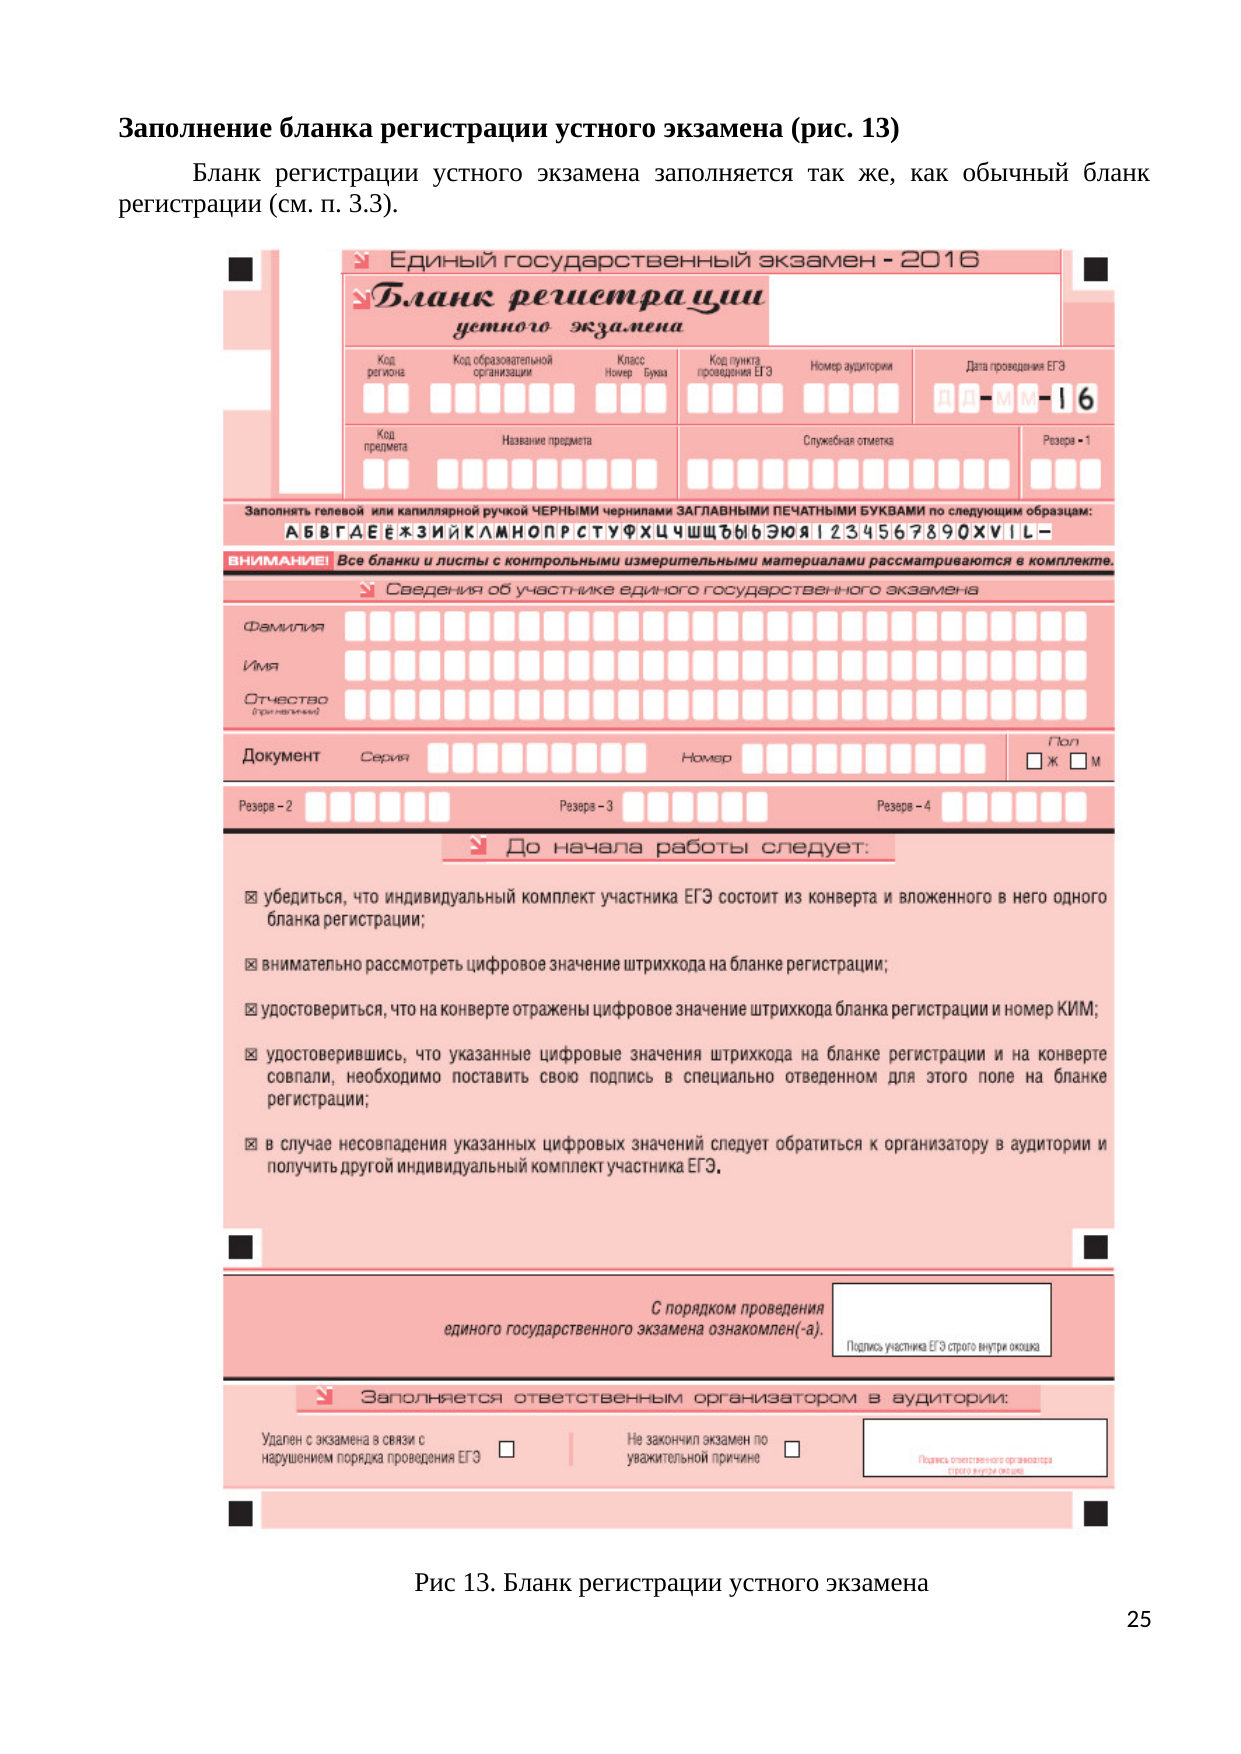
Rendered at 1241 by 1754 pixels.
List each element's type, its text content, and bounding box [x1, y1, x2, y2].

text Рис 13. Бланк регистрации устного экзамена [118, 1566, 1152, 1597]
picture [215, 238, 1128, 1546]
subtitle Заполнение бланка регистрации устного экзамена (рис. 13) [118, 110, 1152, 143]
text Бланк регистрации устного экзамена заполняется так же, как обычный бланк регистрации (см. п. 3.3). [118, 156, 1152, 218]
